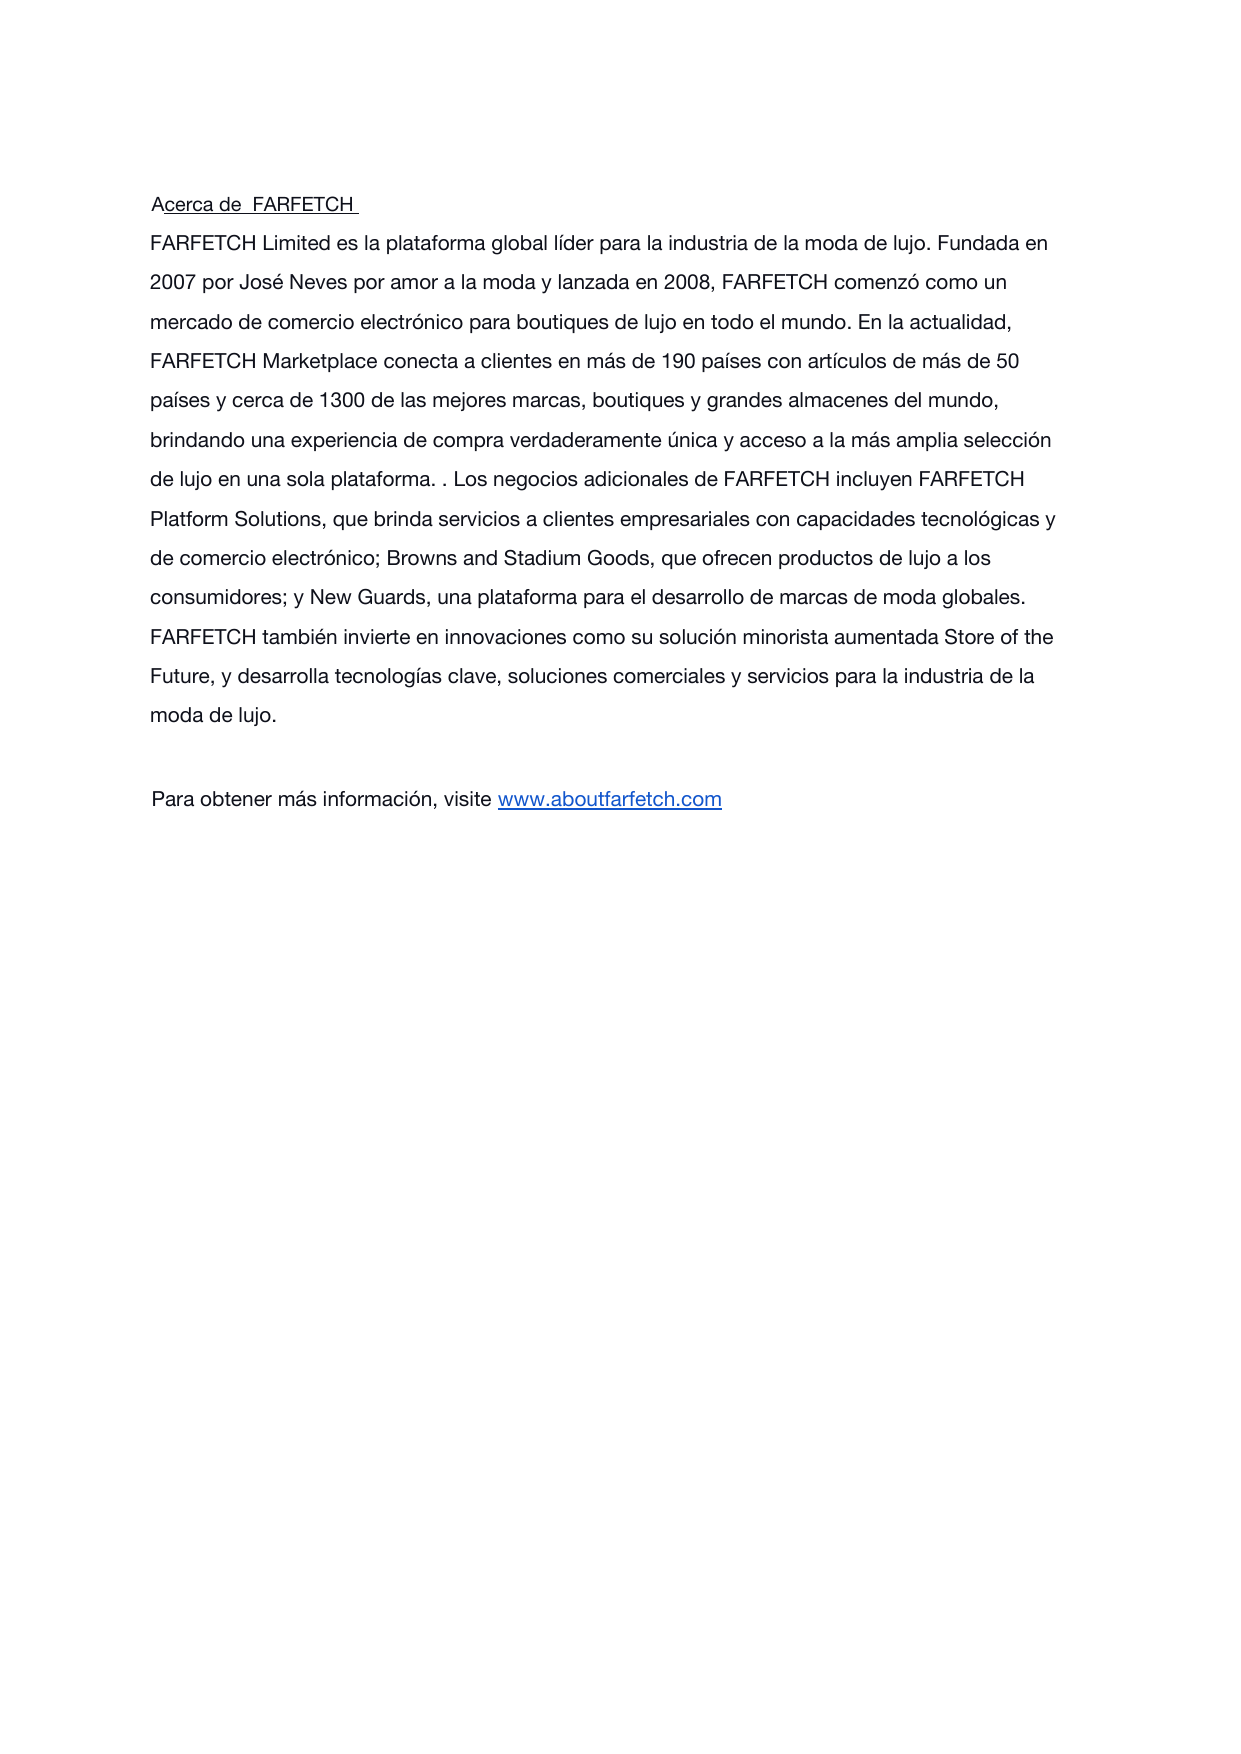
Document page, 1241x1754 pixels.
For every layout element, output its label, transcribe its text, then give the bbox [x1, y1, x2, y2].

text Para obtener más información, visite www.aboutfarfetch.com [150, 786, 1080, 813]
text Acerca de FARFETCH FARFETCH Limited es la plataforma global líder para la industria de la moda de lujo. Fundada en 2007 por José Neves por amor a la moda y lanzada en 2008, FARFETCH comenzó como un mercado de comercio electrónico para boutiques de lujo en todo el mundo. En la actualidad, FARFETCH Marketplace conecta a clientes en más de 190 países con artículos de más de 50 países y cerca de 1300 de las mejores marcas, boutiques y grandes almacenes del mundo, brindando una experiencia de compra verdaderamente única y acceso a la más amplia selección de lujo en una sola plataforma. . Los negocios adicionales de FARFETCH incluyen FARFETCH Platform Solutions, que brinda servicios a clientes empresariales con capacidades tecnológicas y de comercio electrónico; Browns and Stadium Goods, que ofrecen productos de lujo a los consumidores; y New Guards, una plataforma para el desarrollo de marcas de moda globales. FARFETCH también invierte en innovaciones como su solución minorista aumentada Store of the Future, y desarrolla tecnologías clave, soluciones comerciales y servicios para la industria de la moda de lujo. [150, 192, 1080, 729]
